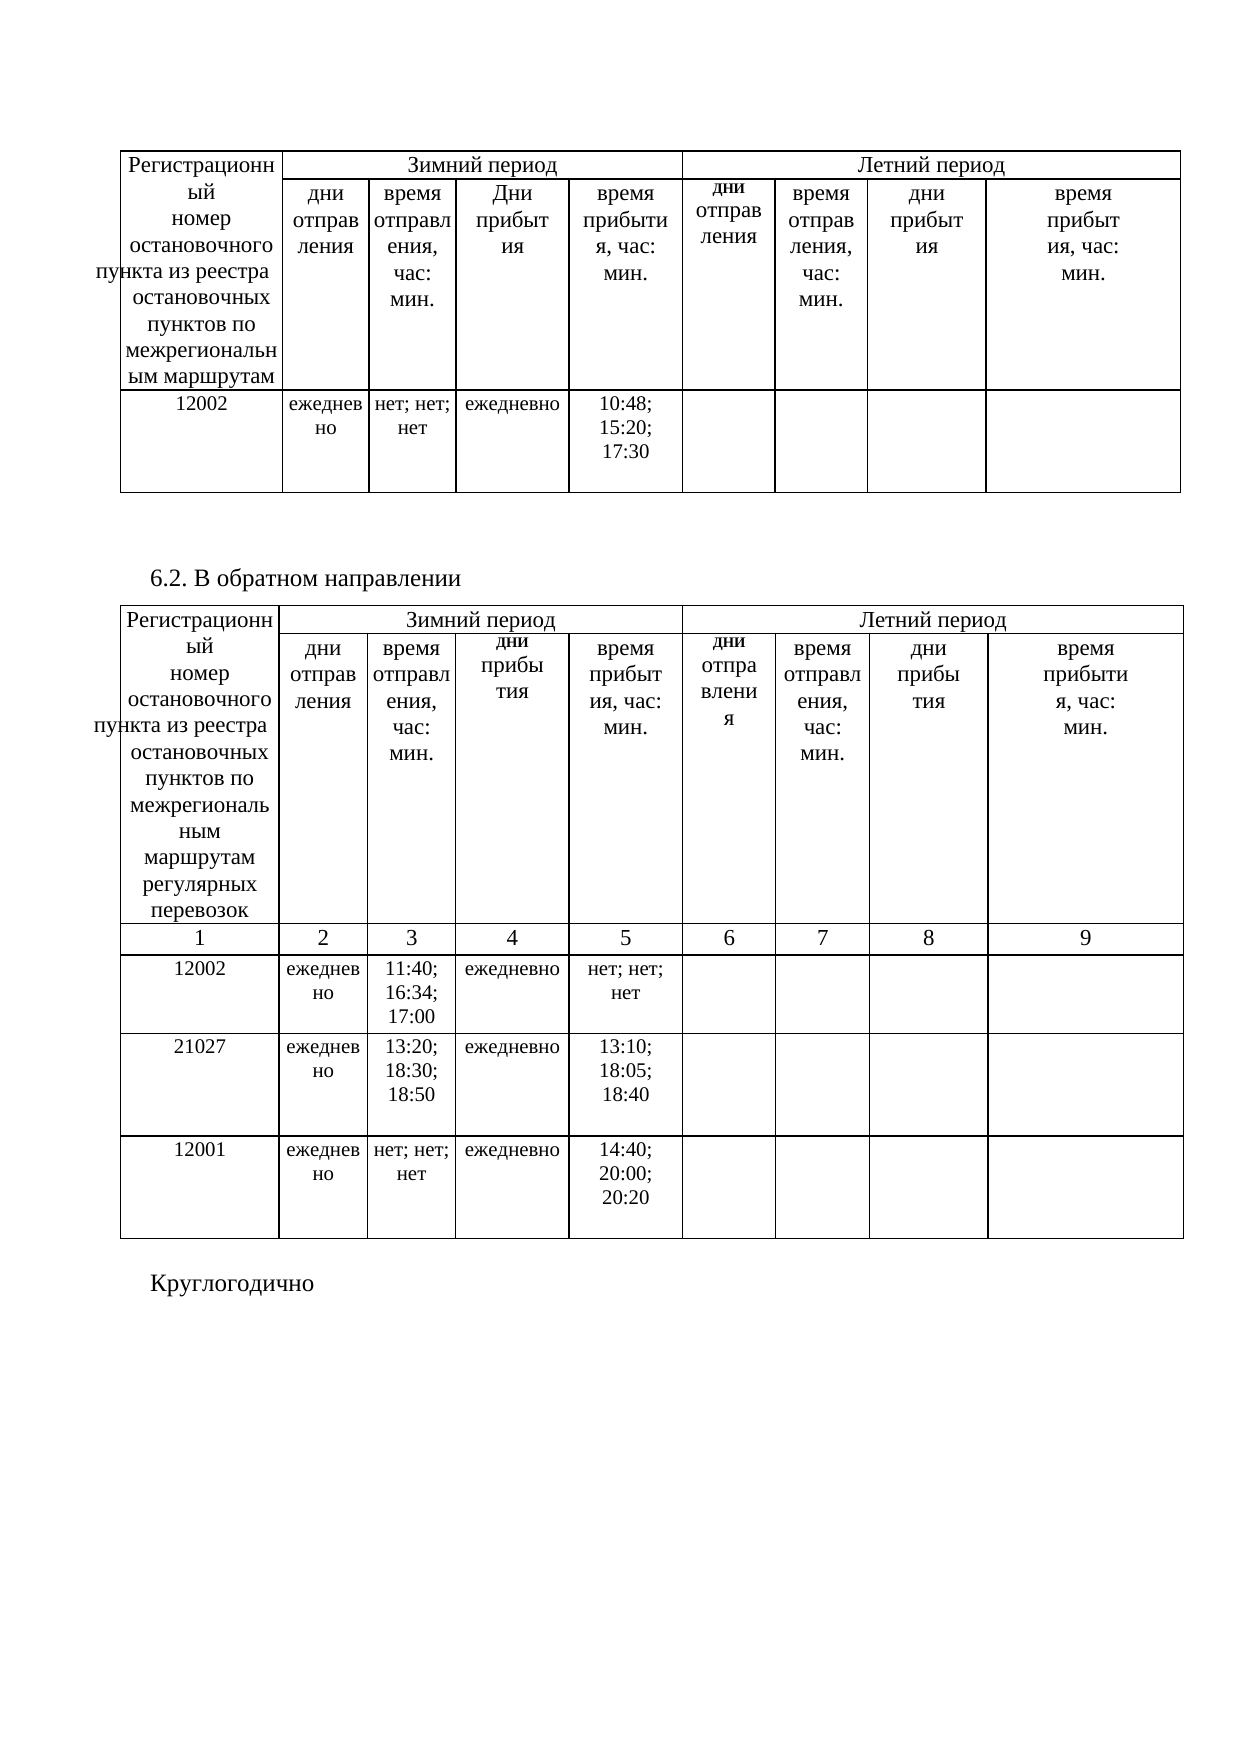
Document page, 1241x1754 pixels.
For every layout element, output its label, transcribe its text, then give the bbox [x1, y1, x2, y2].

table_cell [987, 391, 1180, 492]
table_cell время отправ ления, час: мин. [776, 180, 867, 389]
table_cell время отправл ения, час: мин. [776, 634, 869, 922]
table_cell ежедневно [283, 391, 368, 492]
table_cell нет; нет; нет [570, 956, 682, 1033]
table_cell время прибыти я, час: мин. [570, 180, 682, 389]
table_cell 12002 [121, 956, 278, 1033]
table_cell 13:10; 18:05; 18:40 [570, 1034, 682, 1135]
table_cell дни отправ ления [280, 634, 367, 922]
table_cell [776, 1034, 869, 1135]
table_cell дни прибыт ия [868, 180, 985, 389]
table_cell 4 [456, 924, 568, 954]
table_cell [870, 956, 987, 1033]
table_cell 3 [368, 924, 455, 954]
table_cell 1 [121, 924, 278, 954]
table_cell дни прибы тия [870, 634, 987, 922]
table_cell ежедневно [280, 1034, 367, 1135]
table_cell [776, 956, 869, 1033]
table_cell ежедневно [280, 1137, 367, 1238]
text 6.2. В обратном направлении [150, 563, 1090, 592]
table_cell [989, 1137, 1183, 1238]
table_cell время отправл ения, час: мин. [370, 180, 455, 389]
table_cell [989, 1034, 1183, 1135]
table_cell [989, 956, 1183, 1033]
table_cell нет; нет; нет [370, 391, 455, 492]
table_cell ежедневно [456, 1137, 568, 1238]
table_cell 6 [683, 924, 775, 954]
table_cell [683, 1137, 775, 1238]
table_cell Дни прибыт ия [457, 180, 568, 389]
table_cell 7 [776, 924, 869, 954]
table_cell ДНИ отправ ления [683, 180, 774, 389]
table_cell нет; нет; нет [368, 1137, 455, 1238]
table_cell 12001 [121, 1137, 278, 1238]
table_cell 13:20; 18:30; 18:50 [368, 1034, 455, 1135]
table_cell время прибыт ия, час: мин. [987, 180, 1180, 389]
table_cell 10:48; 15:20; 17:30 [570, 391, 682, 492]
table_cell [683, 1034, 775, 1135]
table_cell [868, 391, 985, 492]
table_cell [683, 391, 774, 492]
table_cell 5 [570, 924, 682, 954]
table_cell ДНИ прибы тия [456, 634, 568, 922]
table_cell ежедневно [457, 391, 568, 492]
table_header Летний период [683, 152, 1180, 178]
table_header Зимний период [280, 606, 682, 632]
table_cell ДНИ отпра влени я [683, 634, 775, 922]
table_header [121, 152, 282, 389]
table_cell ежедневно [456, 956, 568, 1033]
table_cell 8 [870, 924, 987, 954]
table_cell [776, 1137, 869, 1238]
table_cell дни отправ ления [283, 180, 368, 389]
table_cell ежедневно [280, 956, 367, 1033]
table_cell время отправл ения, час: мин. [368, 634, 455, 922]
table_cell 2 [280, 924, 367, 954]
table_cell ежедневно [456, 1034, 568, 1135]
table_cell 14:40; 20:00; 20:20 [570, 1137, 682, 1238]
text Круглогодично [150, 1268, 1090, 1297]
table_cell [870, 1034, 987, 1135]
table_header Зимний период [283, 152, 682, 178]
table_cell время прибыти я, час: мин. [989, 634, 1183, 922]
table_cell 21027 [121, 1034, 278, 1135]
table_cell 12002 [121, 391, 282, 492]
table_cell время прибыт ия, час: мин. [570, 634, 682, 922]
table_header Регистрационный номер остановочного пункта из реестра остановочных пунктов по межрегиональным маршрутам регулярных перевозок [121, 606, 278, 922]
table_header Летний период [683, 606, 1183, 632]
table_cell [683, 956, 775, 1033]
table_cell [870, 1137, 987, 1238]
table_cell [776, 391, 867, 492]
table_cell 9 [989, 924, 1183, 954]
table_cell 11:40; 16:34; 17:00 [368, 956, 455, 1033]
